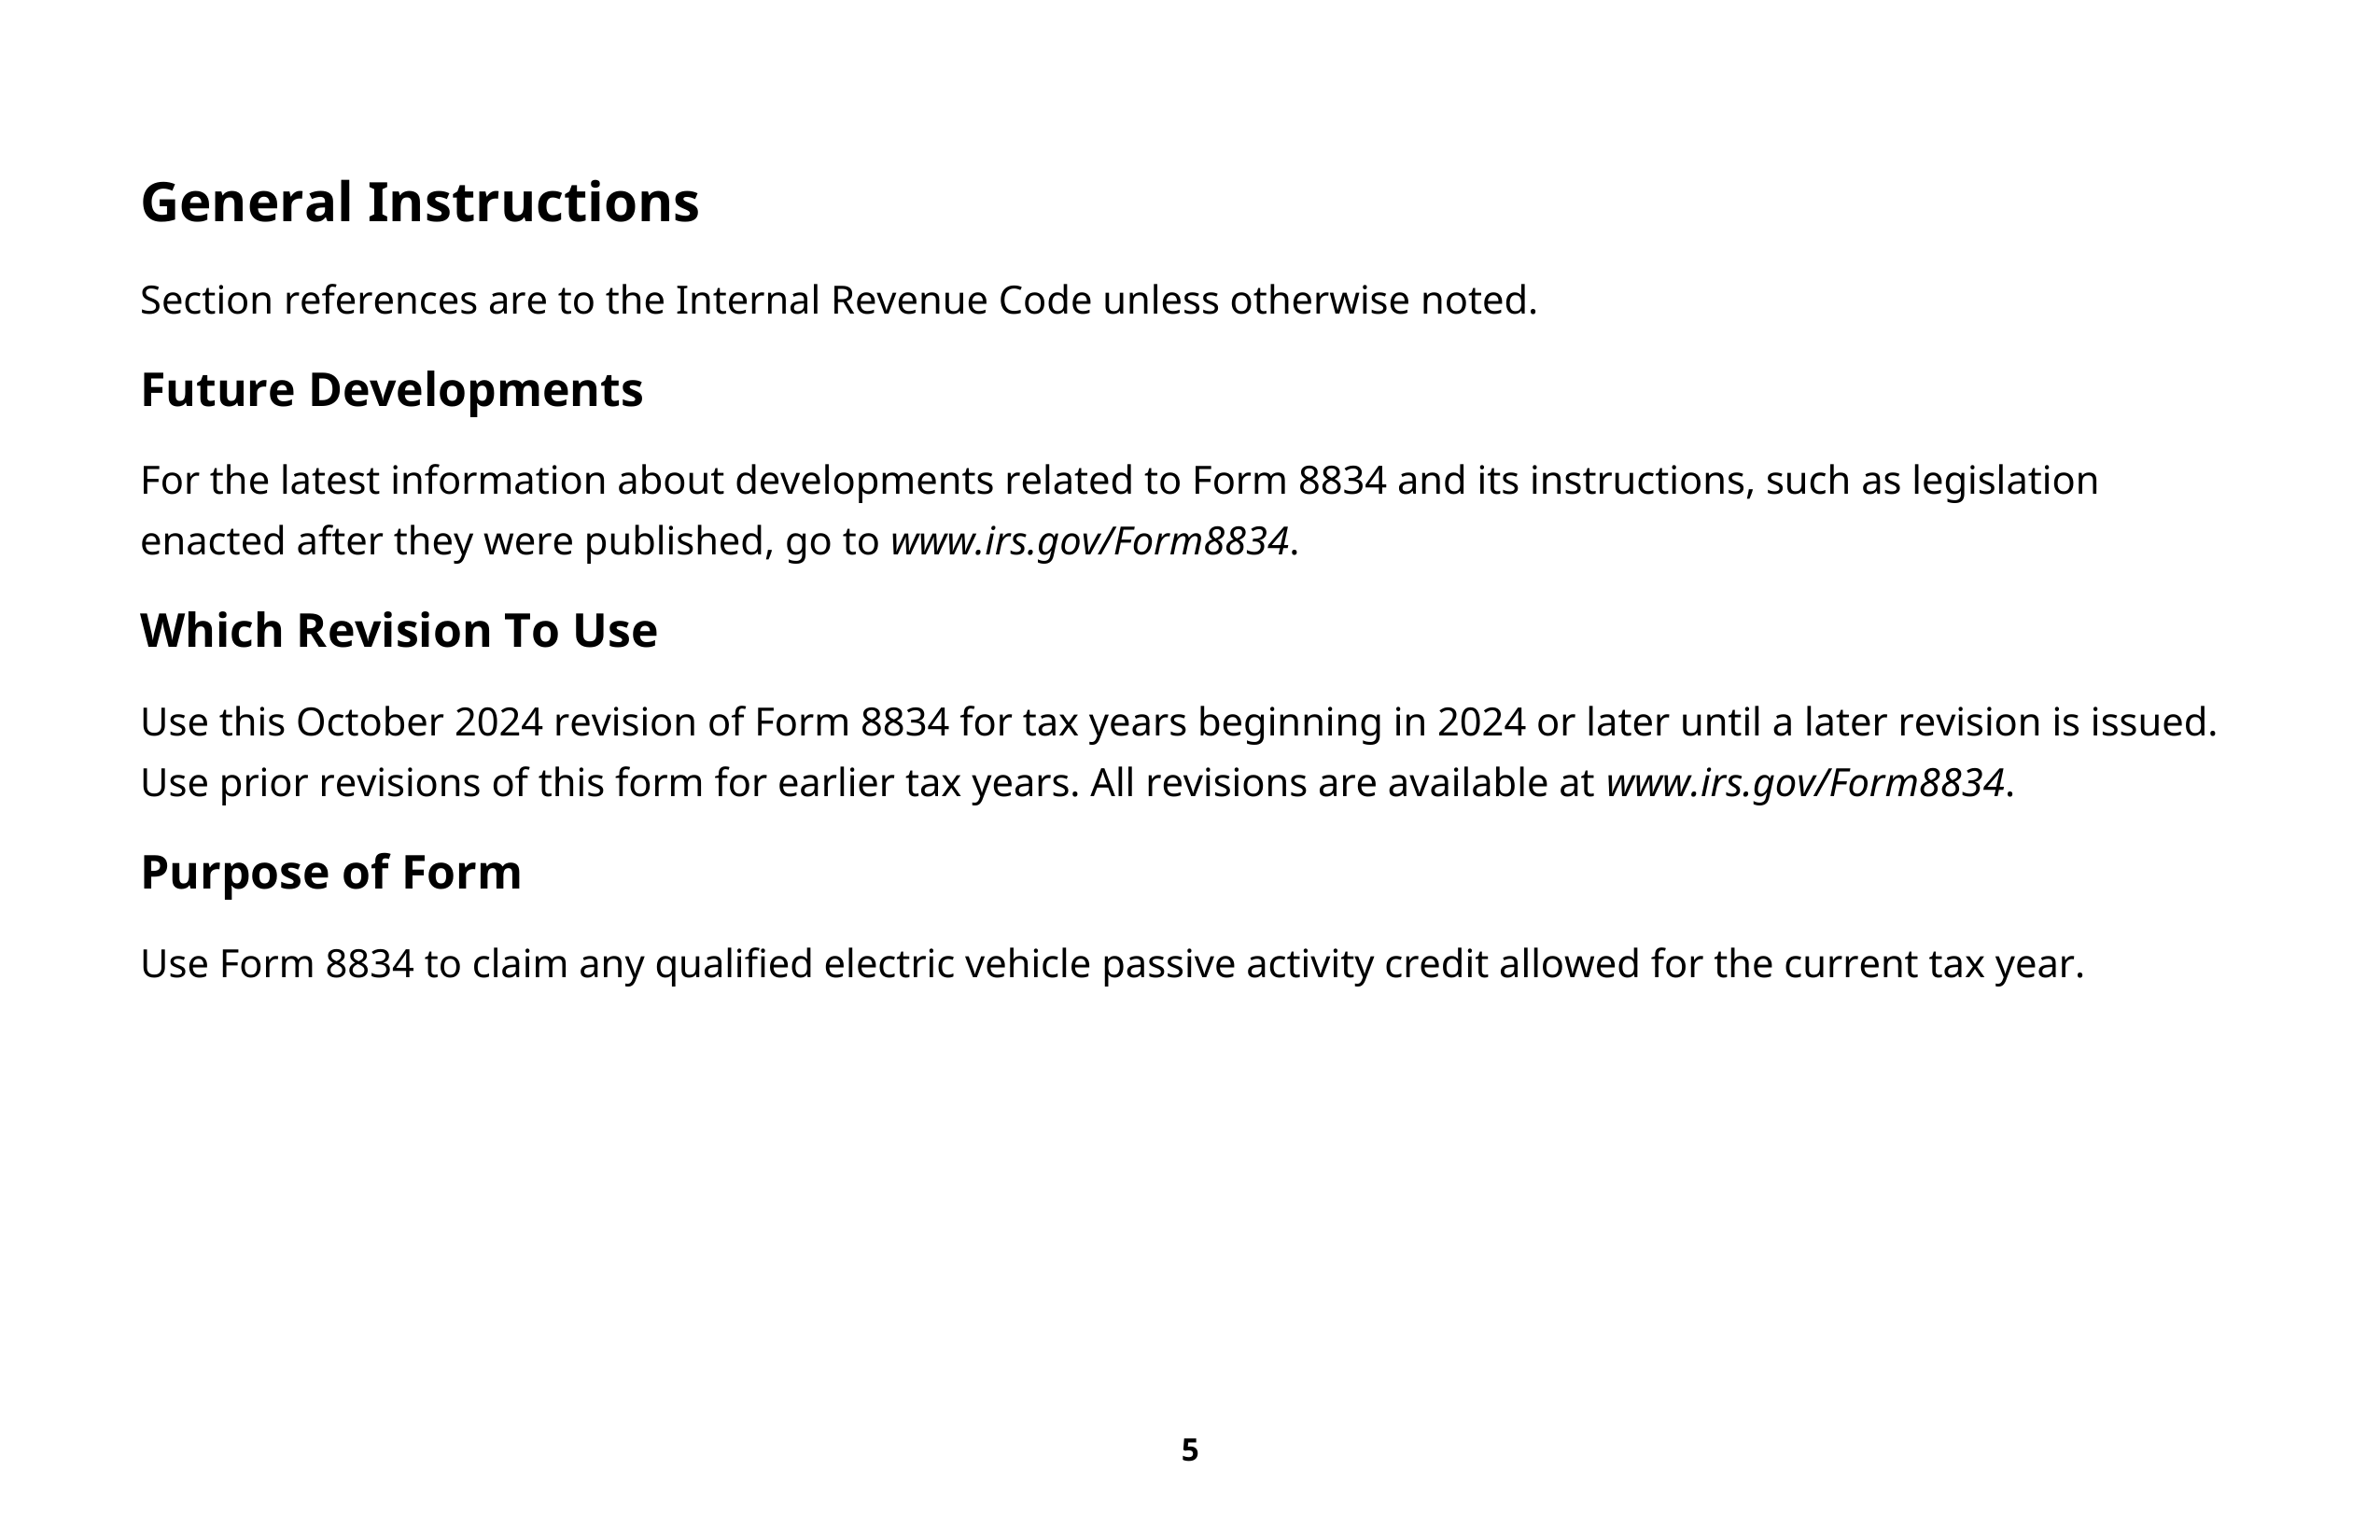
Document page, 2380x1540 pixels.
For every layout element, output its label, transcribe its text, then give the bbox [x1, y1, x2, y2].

subtitle Purpose of Form [140, 839, 2240, 903]
text Section references are to the Internal Revenue Code unless otherwise noted. [140, 272, 2240, 325]
text For the latest information about developments related to Form 8834 and its instructions, such as legislation enacted after they were published, go to www.irs.gov/Form8834. [140, 453, 2240, 567]
subtitle Future Developments [140, 357, 2240, 420]
subtitle Which Revision To Use [140, 597, 2240, 661]
subtitle General Instructions [140, 163, 2240, 237]
text Use this October 2024 revision of Form 8834 for tax years beginning in 2024 or later until a later revision is issued. Use prior revisions of this form for earlier tax years. All revisions are available at www.irs.gov/Form8834. [140, 694, 2240, 808]
text Use Form 8834 to claim any qualified electric vehicle passive activity credit allowed for the current tax year. [140, 935, 2240, 988]
